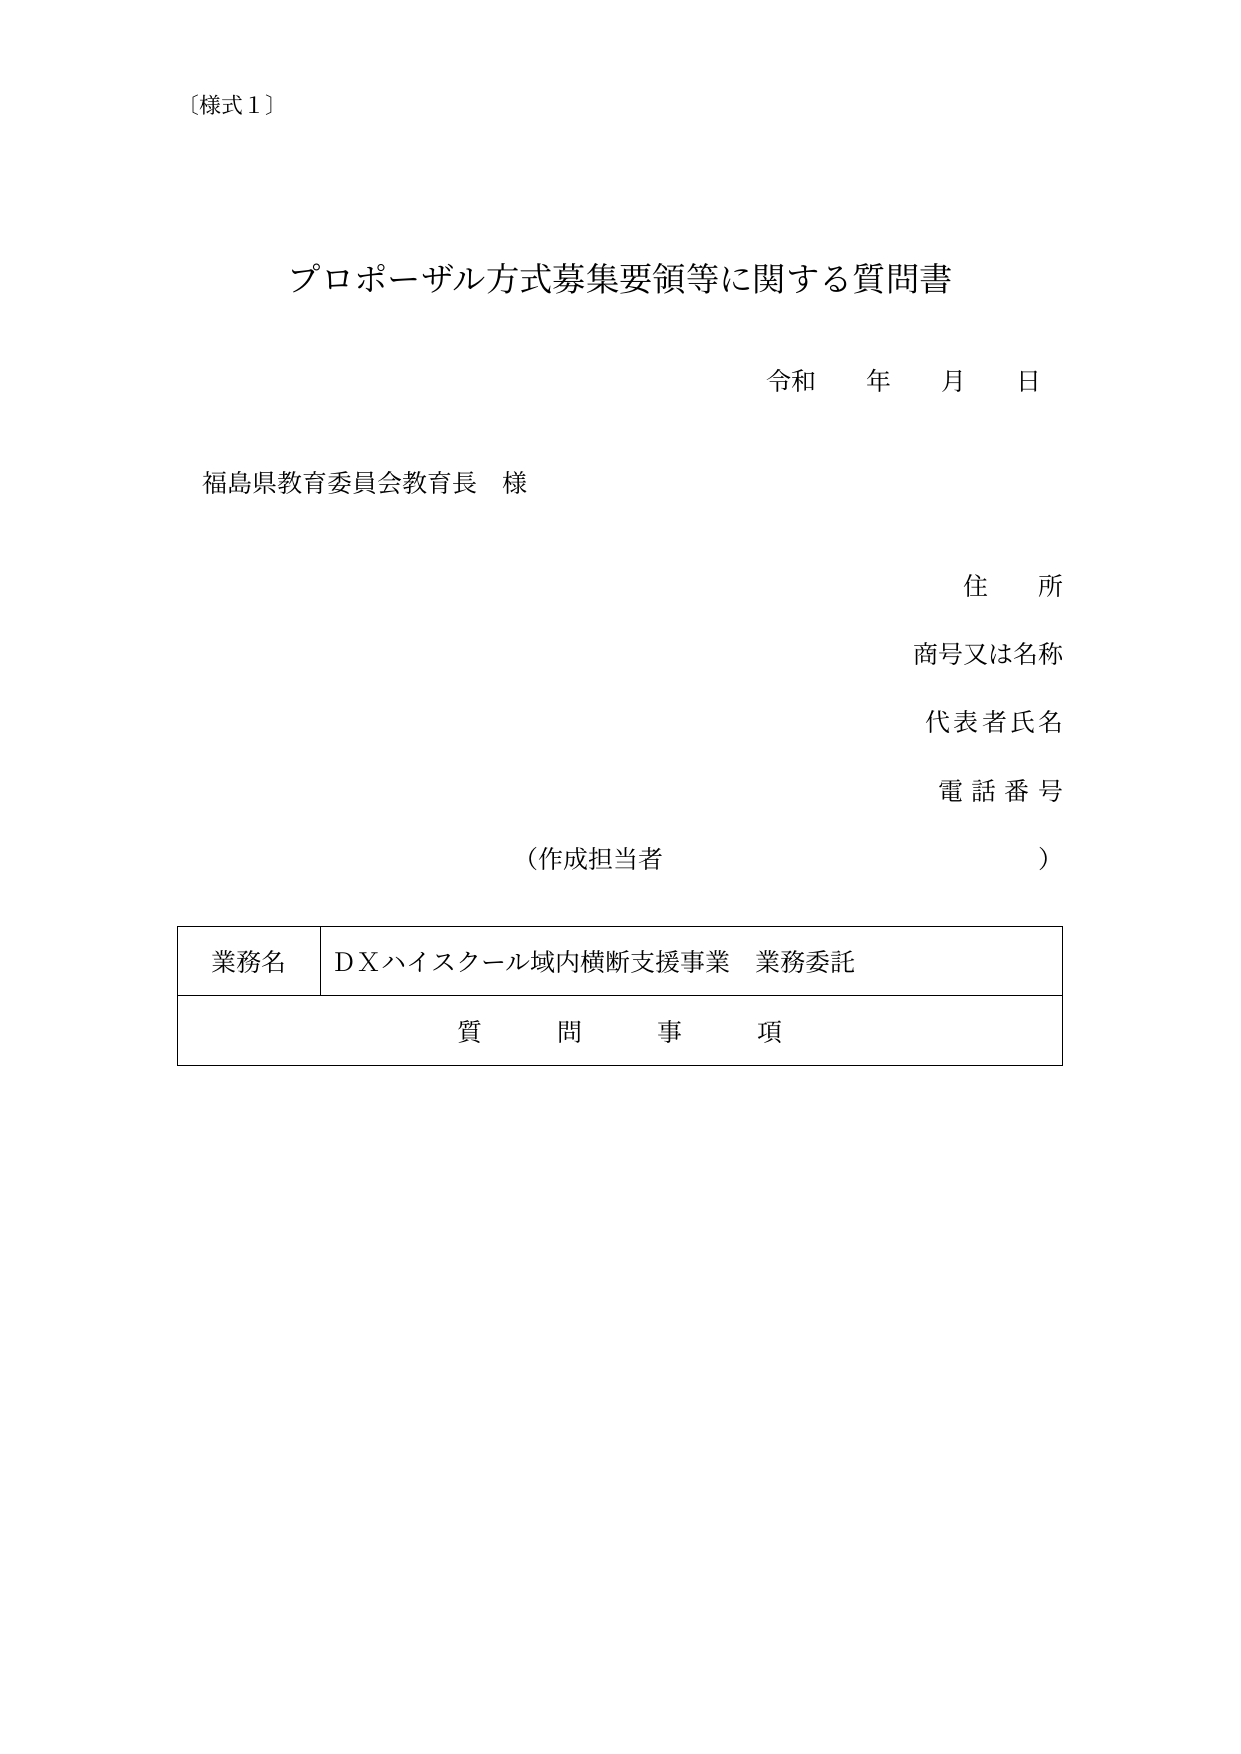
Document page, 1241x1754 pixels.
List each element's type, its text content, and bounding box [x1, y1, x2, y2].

table_header ＤＸハイスクール域内横断支援事業 業務委託 [321, 927, 1062, 995]
table_cell 質 問 事 項 [178, 996, 1062, 1065]
text プロポーザル方式募集要領等に関する質問書 [177, 243, 1063, 311]
text 商号又は名称 [177, 618, 1063, 687]
text 福島県教育委員会教育長 様 [177, 448, 1063, 516]
table_header 業務名 [178, 927, 320, 995]
text 住所 [177, 550, 1063, 618]
text 令和 年 月 日 [177, 345, 1041, 413]
text 電話番号 [177, 755, 1063, 823]
text （作成担当者 ） [177, 823, 1063, 892]
text 代表者氏名 [177, 687, 1063, 755]
